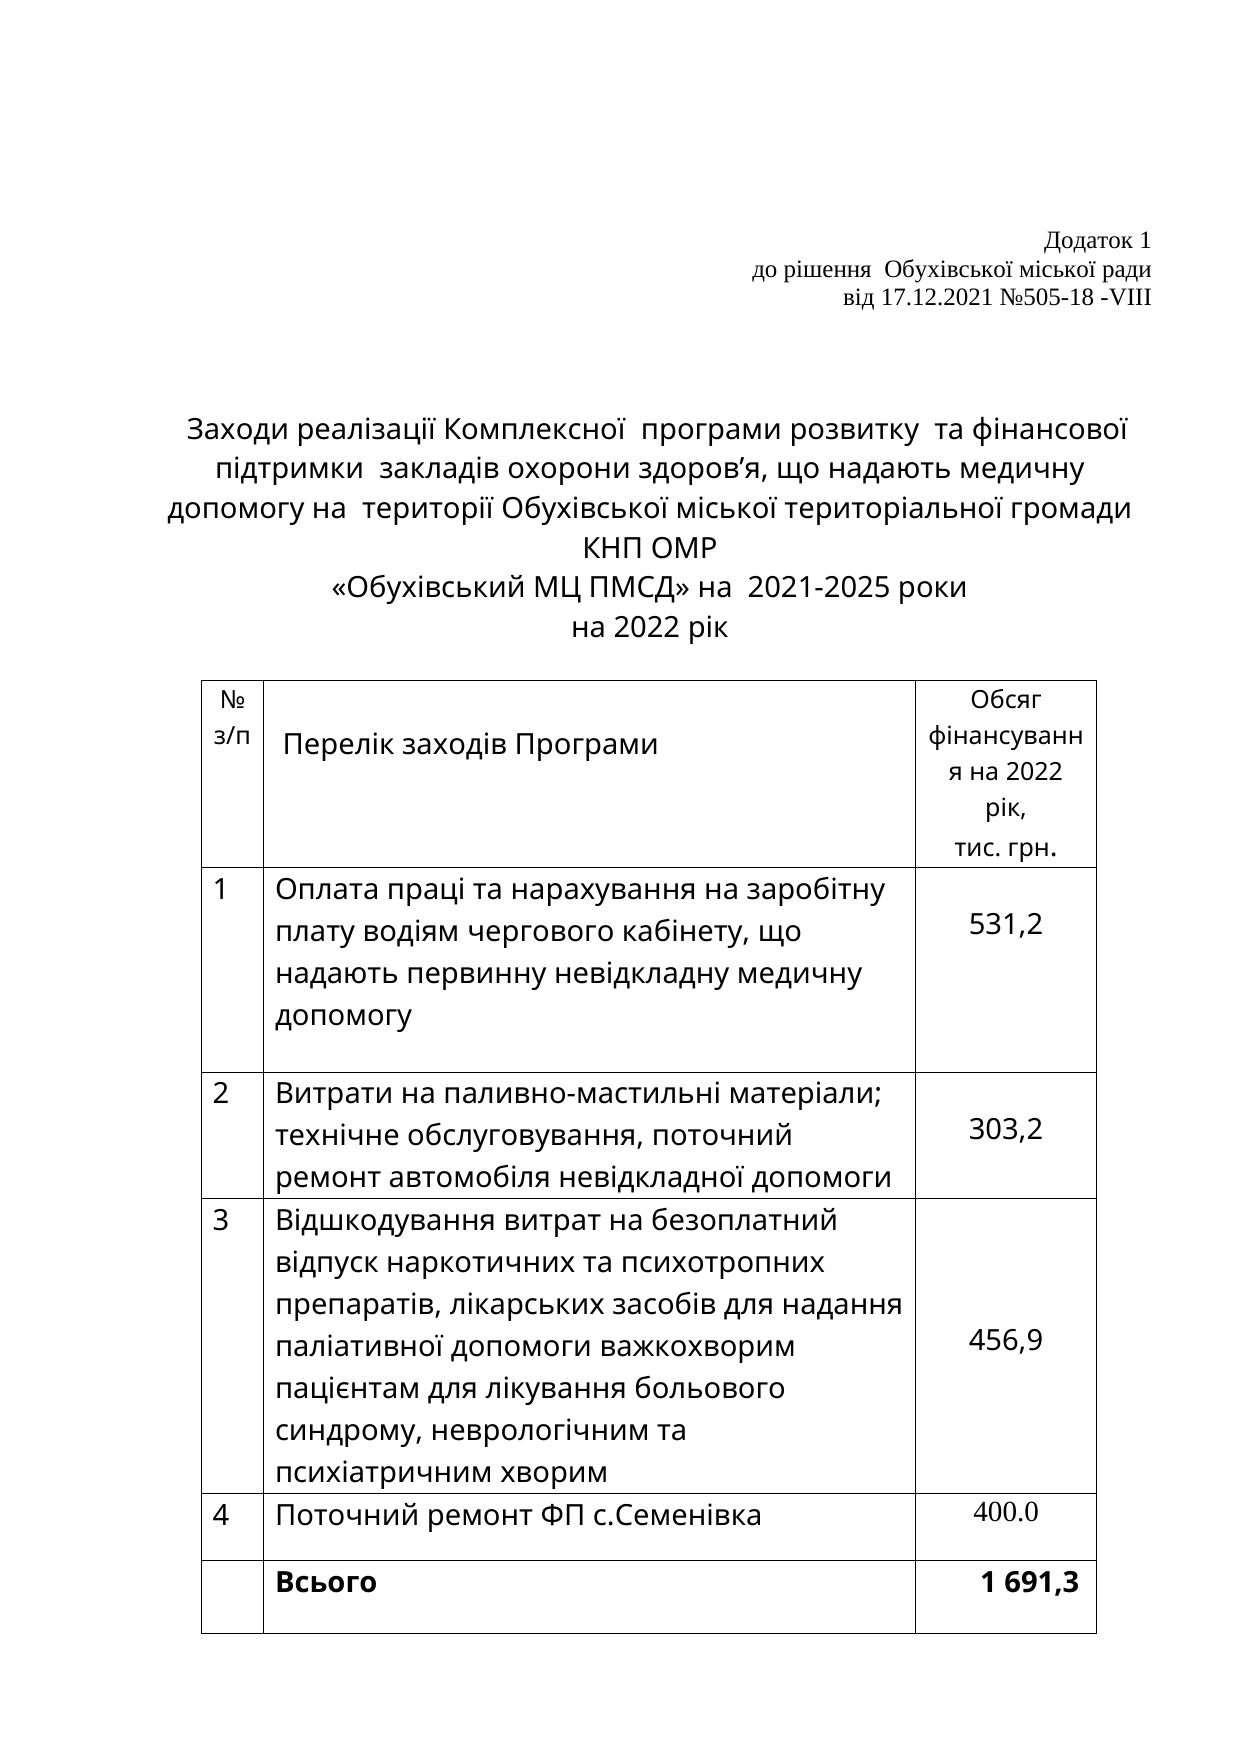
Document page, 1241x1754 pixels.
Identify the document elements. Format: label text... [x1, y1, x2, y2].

table_cell Відшкодування витрат на безоплатний відпуск наркотичних та психотропних препаратів, лікарських засобів для надання паліативної допомоги важкохворим пацієнтам для лікування больового синдрому, неврологічним та психіатричним хворим [264, 1199, 915, 1493]
text «Обухівський МЦ ПМСД» на 2021-2025 роки [148, 567, 1152, 606]
table_cell 2 [202, 1073, 263, 1198]
table_cell 456,9 [916, 1199, 1096, 1493]
table_cell 531,2 [916, 868, 1096, 1072]
text до рішення Обухівської міської ради [148, 254, 1152, 282]
table_cell 303,2 [916, 1073, 1096, 1198]
text Заходи реалізації Комплексної програми розвитку та фінансової підтримки закладів охорони здоров’я, що надають медичну допомогу на території Обухівської міської територіальної громади КНП ОМР [148, 408, 1152, 567]
table_cell Поточний ремонт ФП с.Семенівка [264, 1494, 915, 1560]
table_cell Оплата праці та нарахування на заробітну плату водіям чергового кабінету, що надають первинну невідкладну медичну допомогу [264, 868, 915, 1072]
table_header Перелік заходів Програми [264, 681, 915, 867]
table_cell Всього [264, 1561, 915, 1632]
text Додаток 1 [148, 225, 1152, 254]
table_cell 1 [202, 868, 263, 1072]
table_header № з/п [202, 681, 263, 867]
text від 17.12.2021 №505-18 -VІІІ [148, 282, 1152, 311]
table_cell 4 [202, 1494, 263, 1560]
table_cell Витрати на паливно-мастильні матеріали; технічне обслуговування, поточний ремонт автомобіля невідкладної допомоги [264, 1073, 915, 1198]
table_cell 400.0 [916, 1494, 1096, 1560]
table_cell 3 [202, 1199, 263, 1493]
table_cell [202, 1561, 263, 1632]
table_header Обсяг фінансування на 2022 рік, тис. грн. [916, 681, 1096, 867]
text на 2022 рік [148, 606, 1152, 646]
table_cell 1 691,3 [916, 1561, 1096, 1632]
